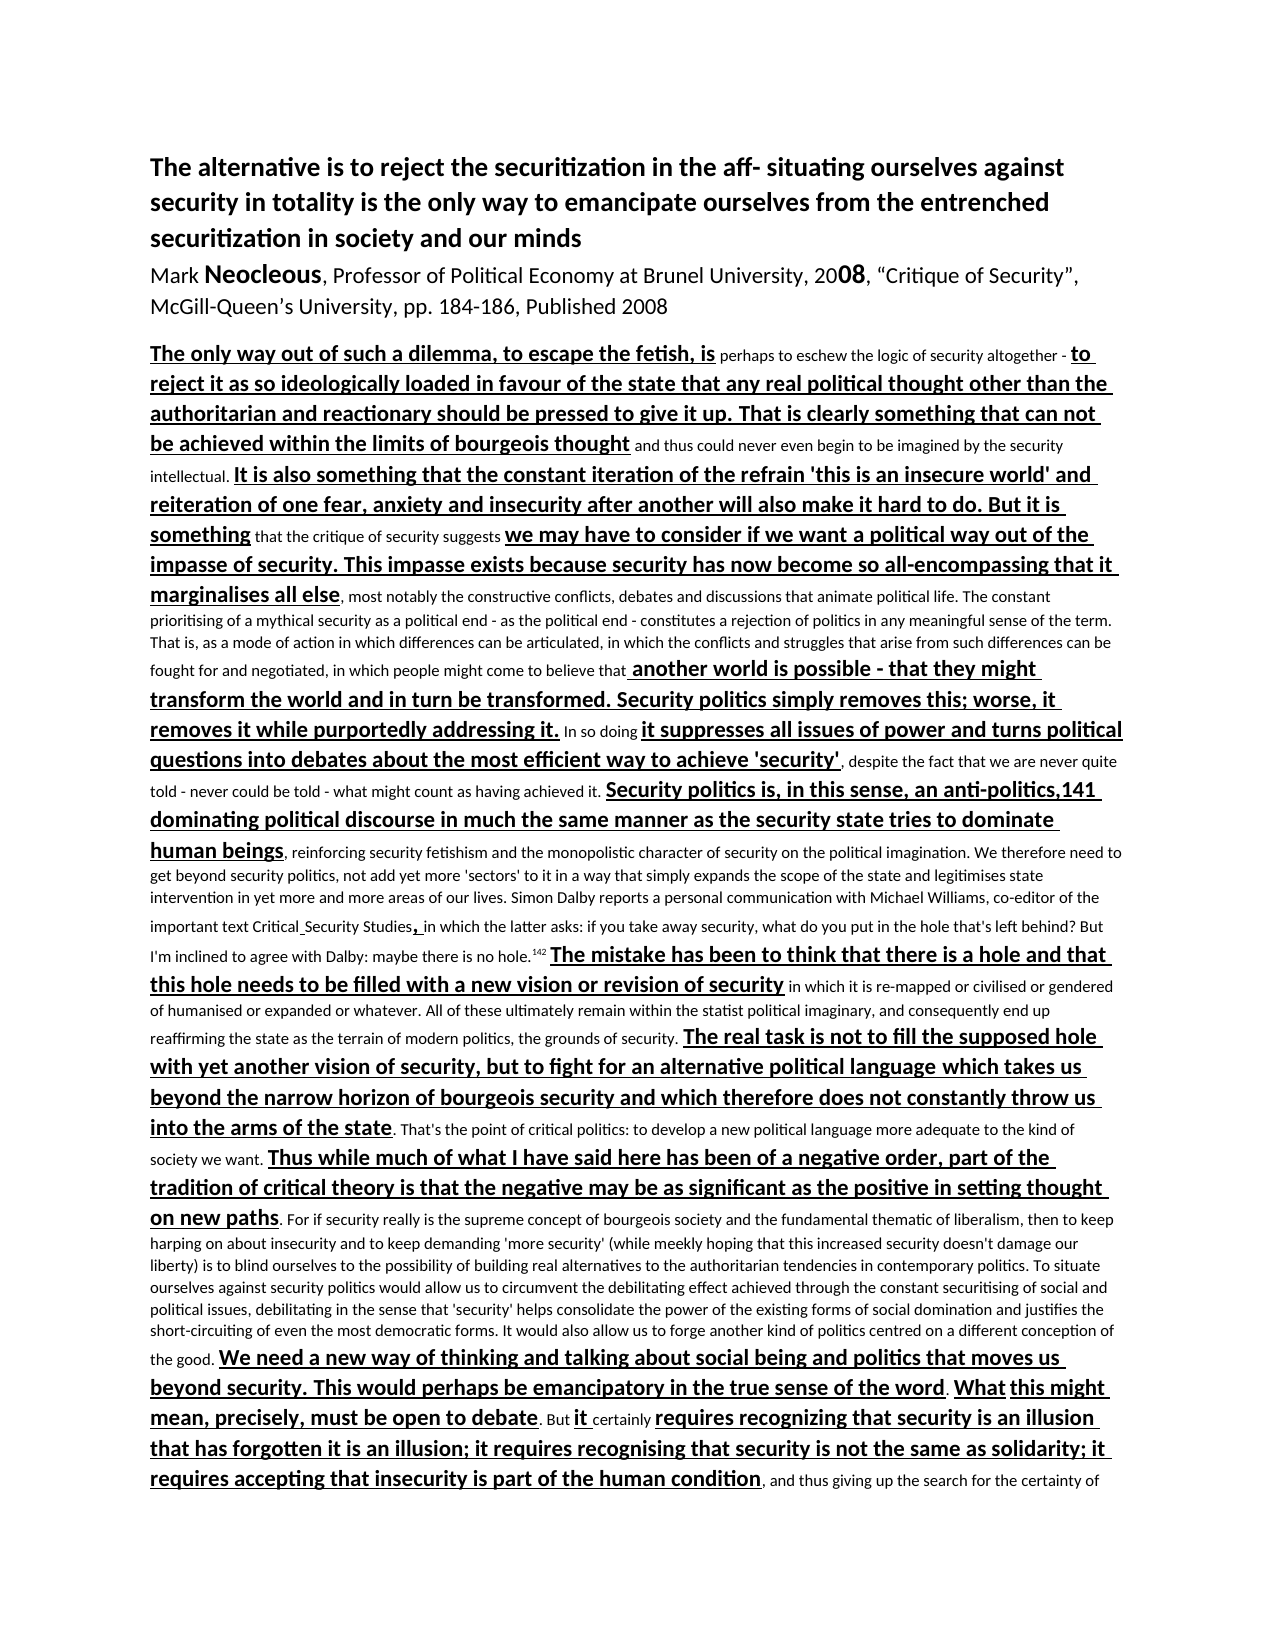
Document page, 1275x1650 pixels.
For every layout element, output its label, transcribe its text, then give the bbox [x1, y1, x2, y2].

subtitle The alternative is to reject the securitization in the aff- situating ourselves against security in totality is the only way to emancipate ourselves from the entrenched securitization in society and our minds [150, 150, 1125, 254]
text Mark Neocleous, Professor of Political Economy at Brunel University, 2008, “Critique of Security”, McGill-Queen’s University, pp. 184-186, Published 2008 [150, 257, 1125, 320]
